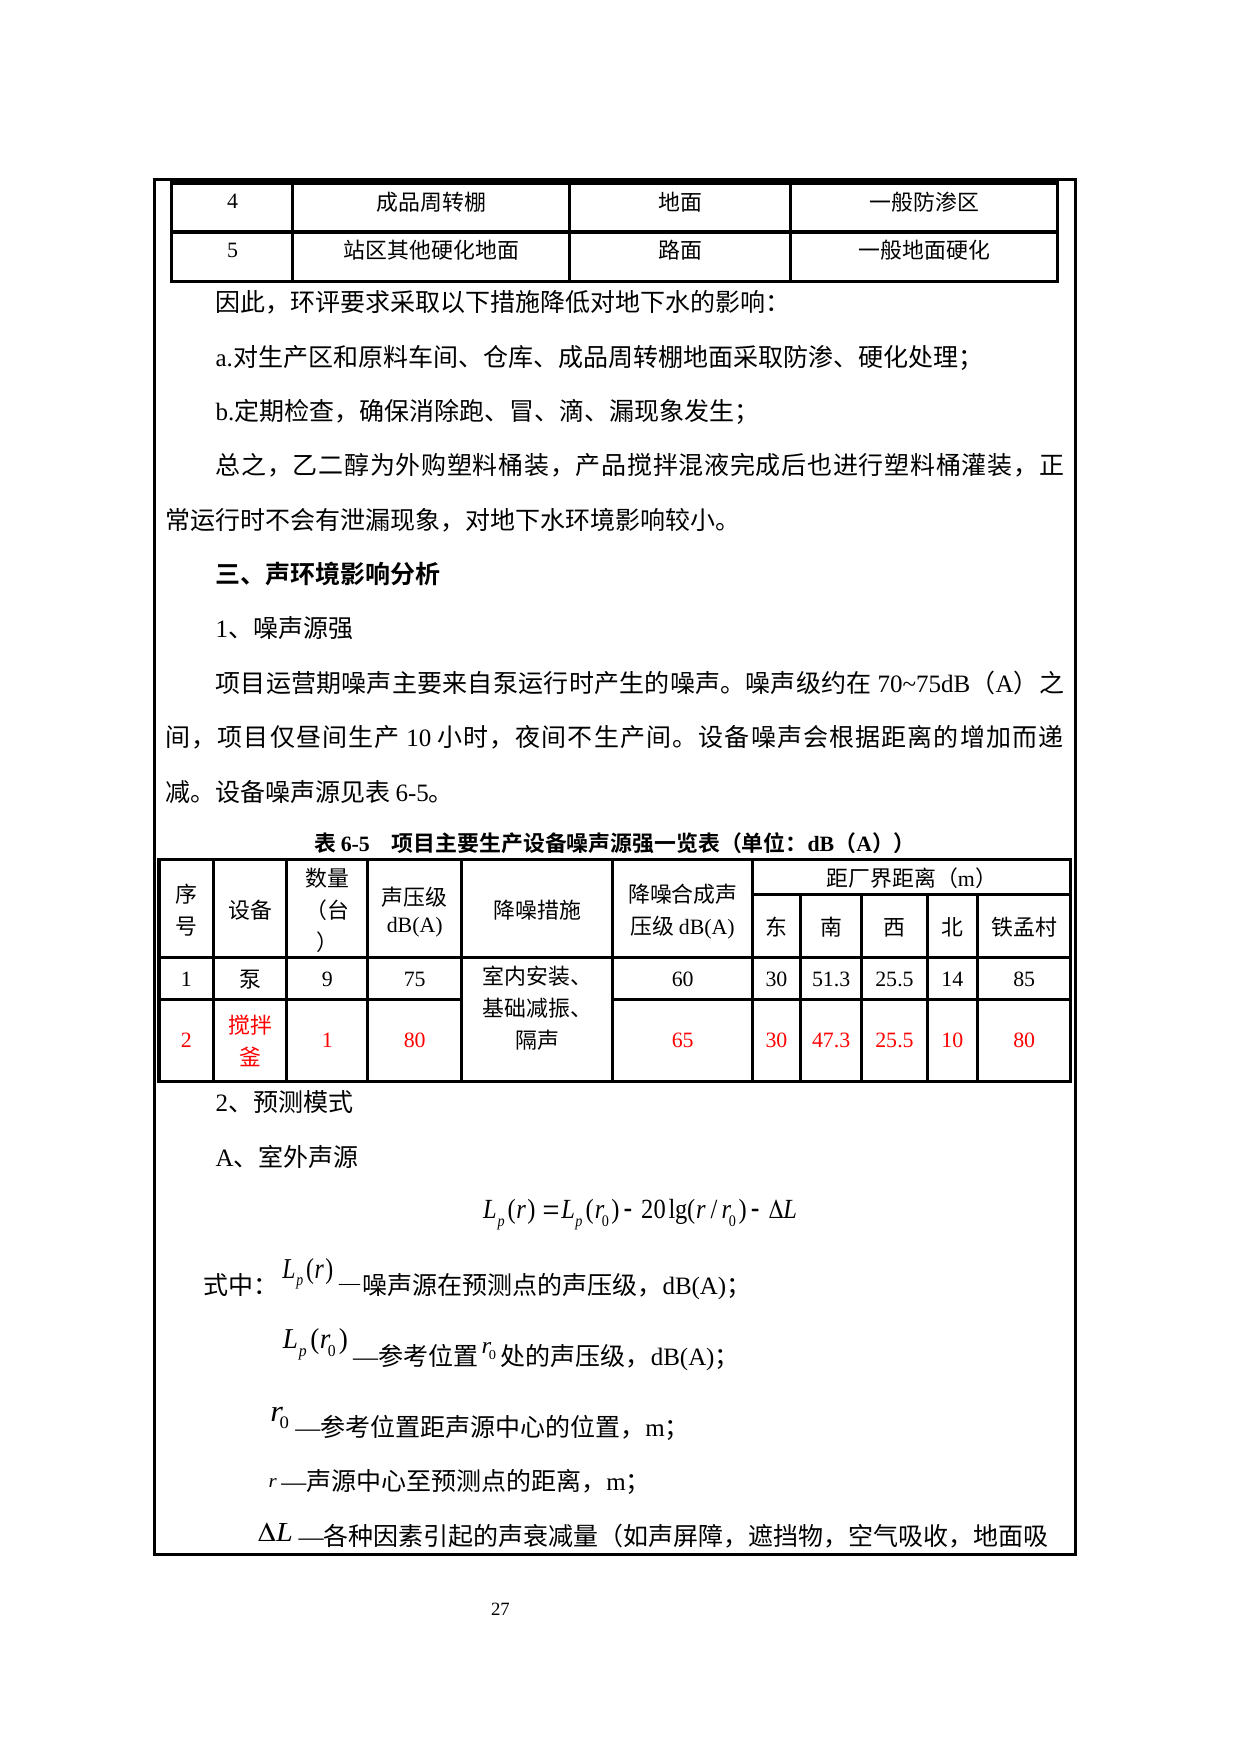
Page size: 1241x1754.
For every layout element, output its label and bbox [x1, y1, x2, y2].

table_header [156, 181, 1074, 1553]
